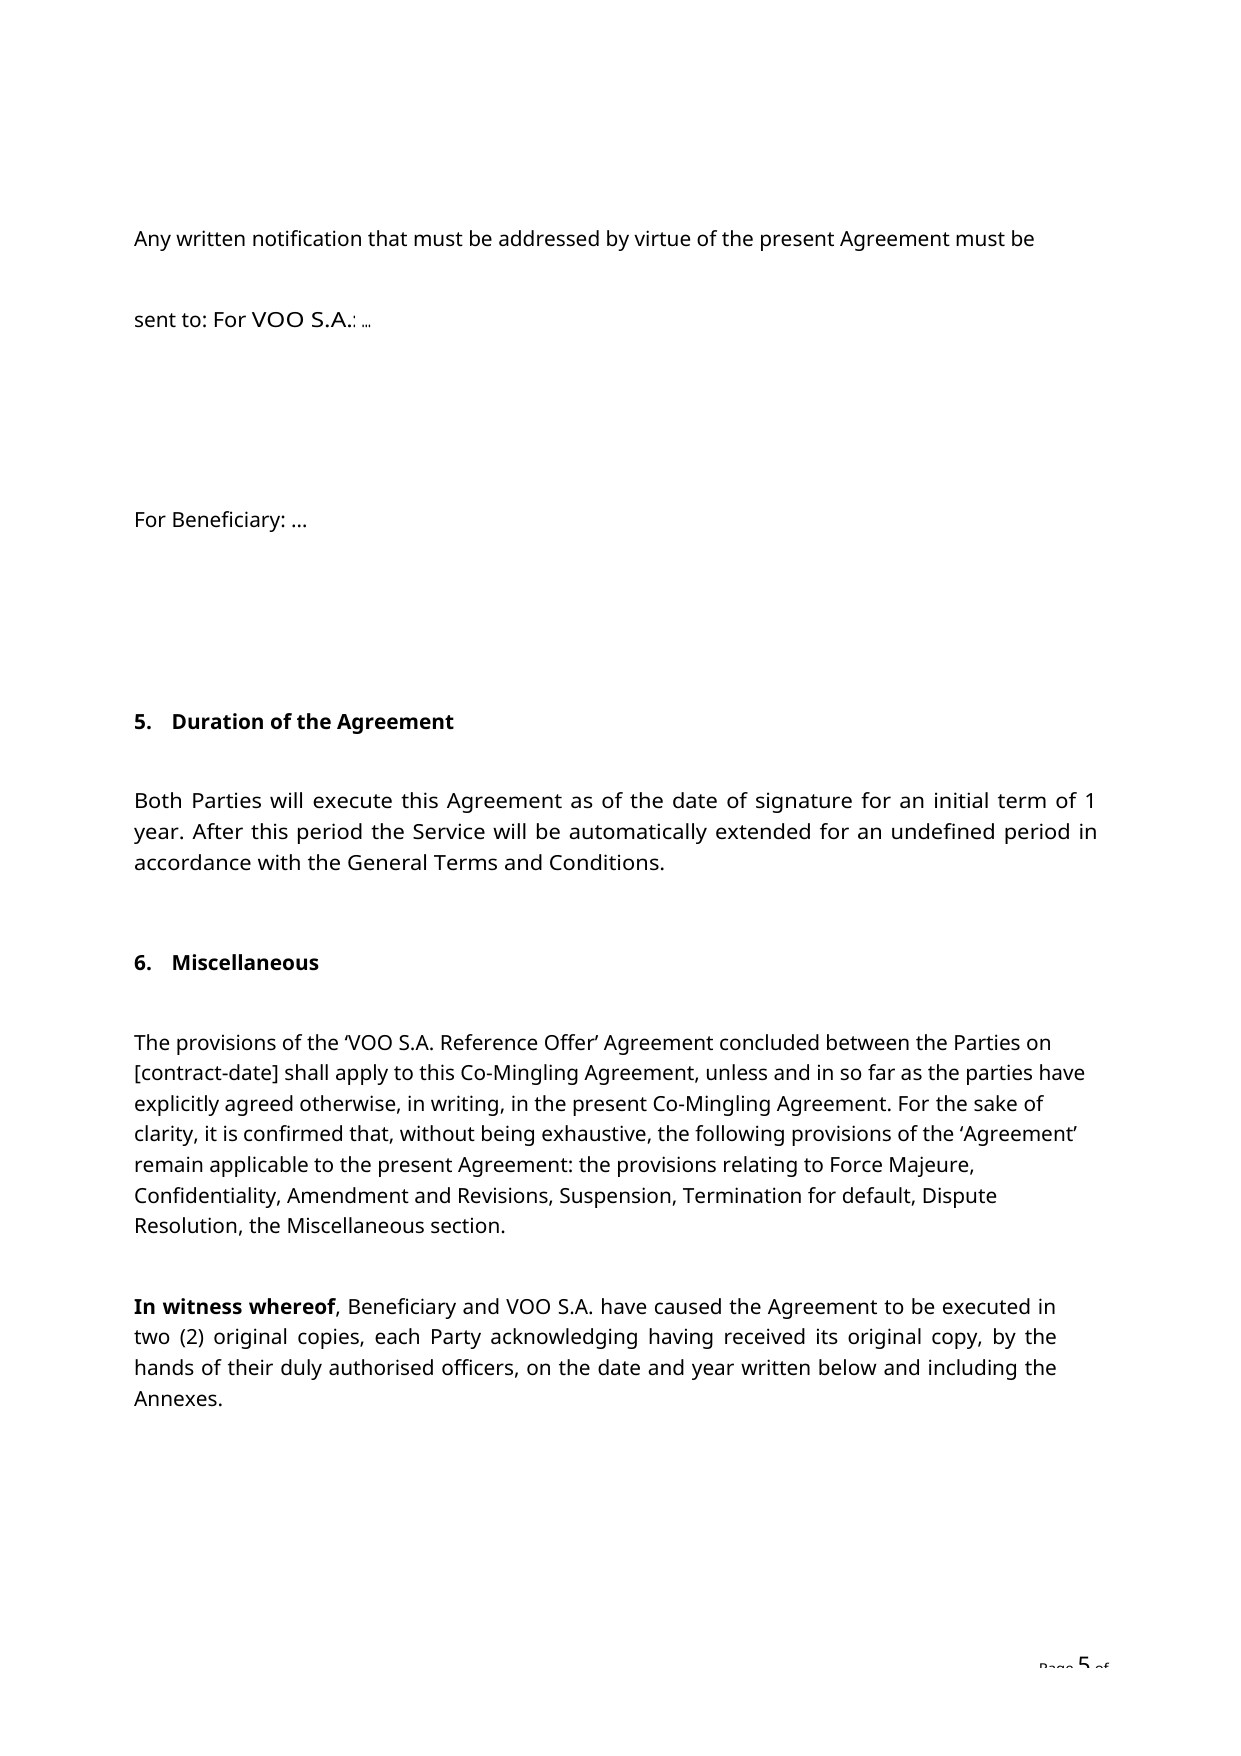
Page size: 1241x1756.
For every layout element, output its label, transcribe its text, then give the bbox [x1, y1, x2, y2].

subtitle Duration of the Agreement [134, 707, 1111, 736]
text In witness whereof, Beneficiary and VOO S.A. have caused the Agreement to be executed in two (2) original copies, each Party acknowledging having received its original copy, by the hands of their duly authorised officers, on the date and year written below and including the Annexes. [134, 1292, 1057, 1412]
text Any written notification that must be addressed by virtue of the present Agreement must be sent to: For VOO S.A.: … [134, 224, 1062, 333]
text The provisions of the ‘VOO S.A. Reference Offer’ Agreement concluded between the Parties on [contract-date] shall apply to this Co-Mingling Agreement, unless and in so far as the parties have explicitly agreed otherwise, in writing, in the present Co-Mingling Agreement. For the sake of clarity, it is confirmed that, without being exhaustive, the following provisions of the ‘Agreement’ remain applicable to the present Agreement: the provisions relating to Force Majeure, Confidentiality, Amendment and Revisions, Suspension, Termination for default, Dispute Resolution, the Miscellaneous section. [134, 1028, 1102, 1240]
subtitle Miscellaneous [134, 948, 1111, 977]
text For Beneficiary: … [134, 505, 1111, 533]
text Both Parties will execute this Agreement as of the date of signature for an initial term of 1 year. After this period the Service will be automatically extended for an undefined period in accordance with the General Terms and Conditions. [134, 786, 1098, 876]
